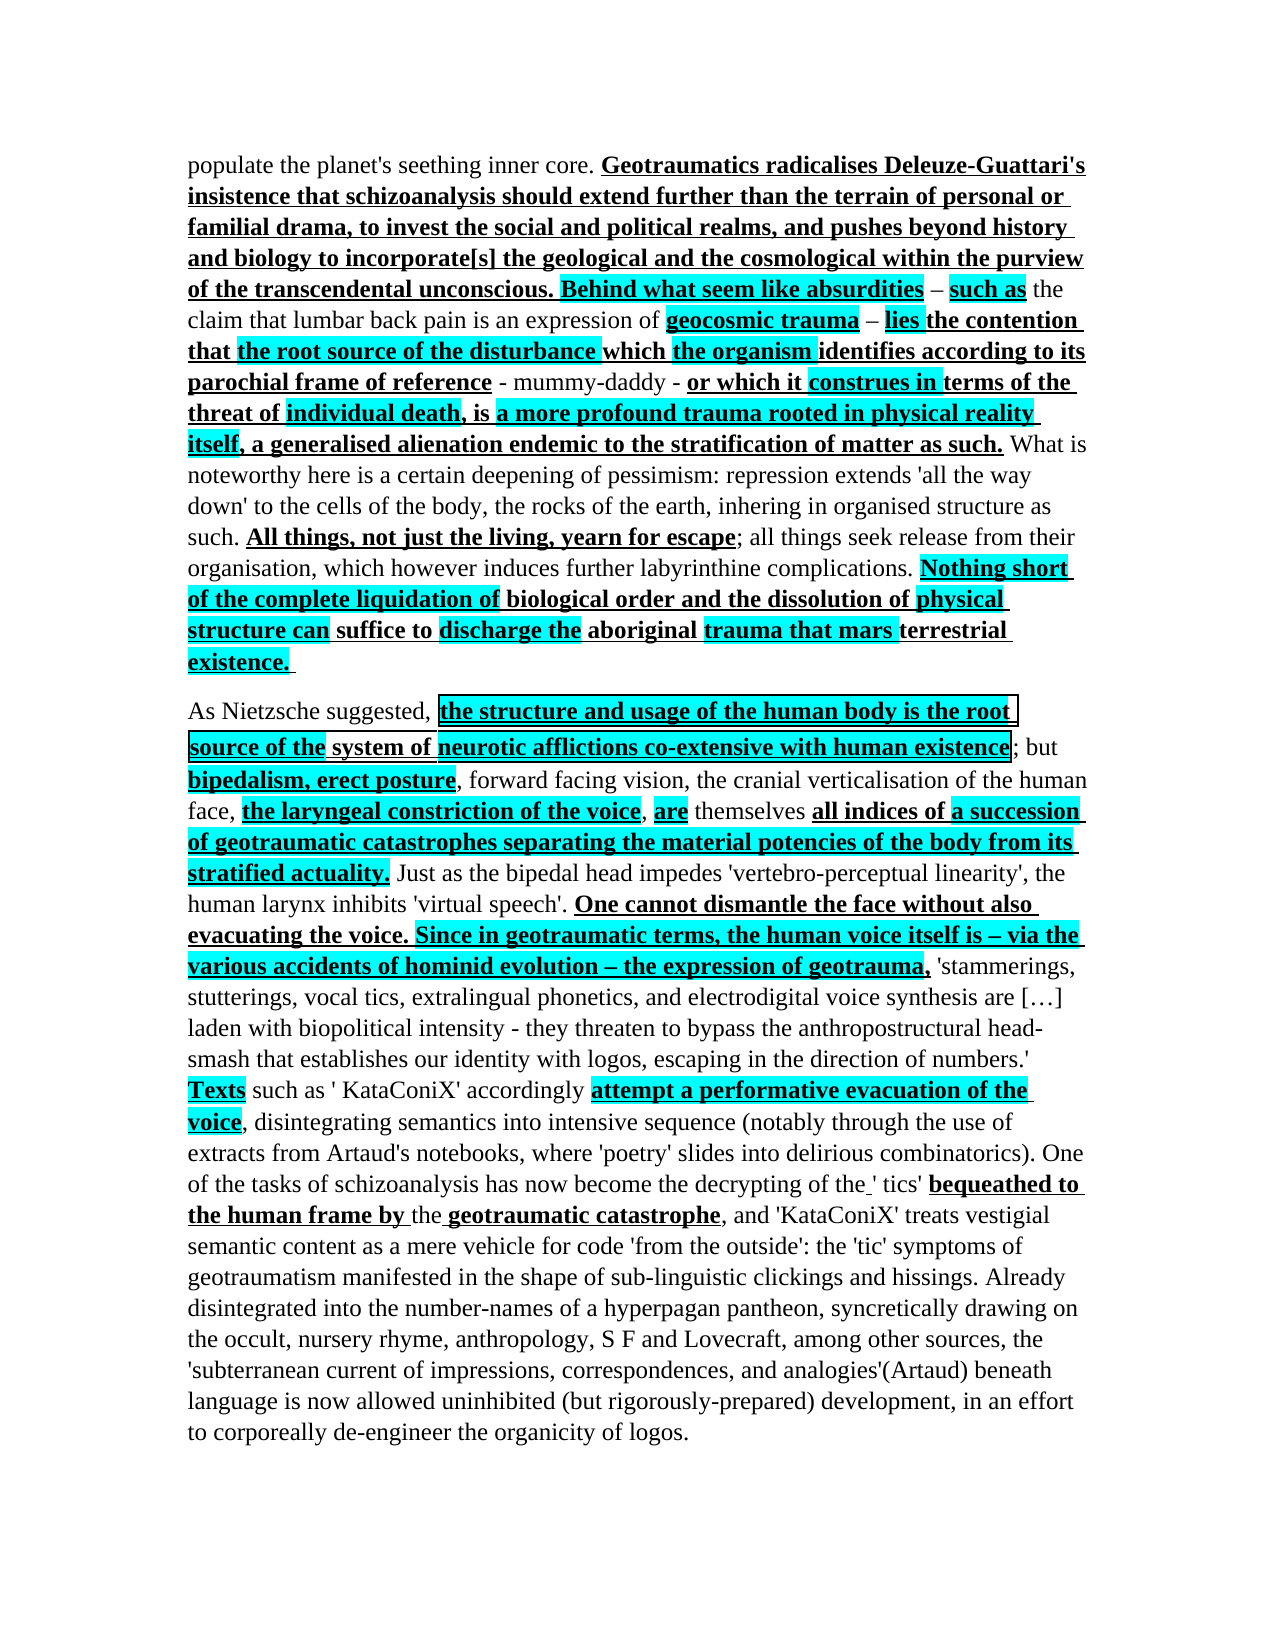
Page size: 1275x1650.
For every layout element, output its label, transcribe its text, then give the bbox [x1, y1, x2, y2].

text As Nietzsche suggested, the structure and usage of the human body is the root source of the system of neurotic afflictions co-extensive with human existence; but bipedalism, erect posture, forward facing vision, the cranial verticalisation of the human face, the laryngeal constriction of the voice, are themselves all indices of a succession of geotraumatic catastrophes separating the material potencies of the body from its stratified actuality. Just as the bipedal head impedes 'vertebro-perceptual linearity', the human larynx inhibits 'virtual speech'. One cannot dismantle the face without also evacuating the voice. Since in geotraumatic terms, the human voice itself is – via the various accidents of hominid evolution – the expression of geotrauma, 'stammerings, stutterings, vocal tics, extralingual phonetics, and electrodigital voice synthesis are […] laden with biopolitical intensity - they threaten to bypass the anthropostructural head-smash that establishes our identity with logos, escaping in the direction of numbers.' Texts such as ' KataConiX' accordingly attempt a performative evacuation of the voice, disintegrating semantics into intensive sequence (notably through the use of extracts from Artaud's notebooks, where 'poetry' slides into delirious combinatorics). One of the tasks of schizoanalysis has now become the decrypting of the ' tics' bequeathed to the human frame by the geotraumatic catastrophe, and 'KataConiX' treats vestigial semantic content as a mere vehicle for code 'from the outside': the 'tic' symptoms of geotraumatism manifested in the shape of sub-linguistic clickings and hissings. Already disintegrated into the number-names of a hyperpagan pantheon, syncretically drawing on the occult, nursery rhyme, anthropology, S F and Lovecraft, among other sources, the 'subterranean current of impressions, correspondences, and analogies'(Artaud) beneath language is now allowed uninhibited (but rigorously-prepared) development, in an effort to corporeally de-engineer the organicity of logos. [187, 694, 1087, 1446]
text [187, 150, 1087, 675]
